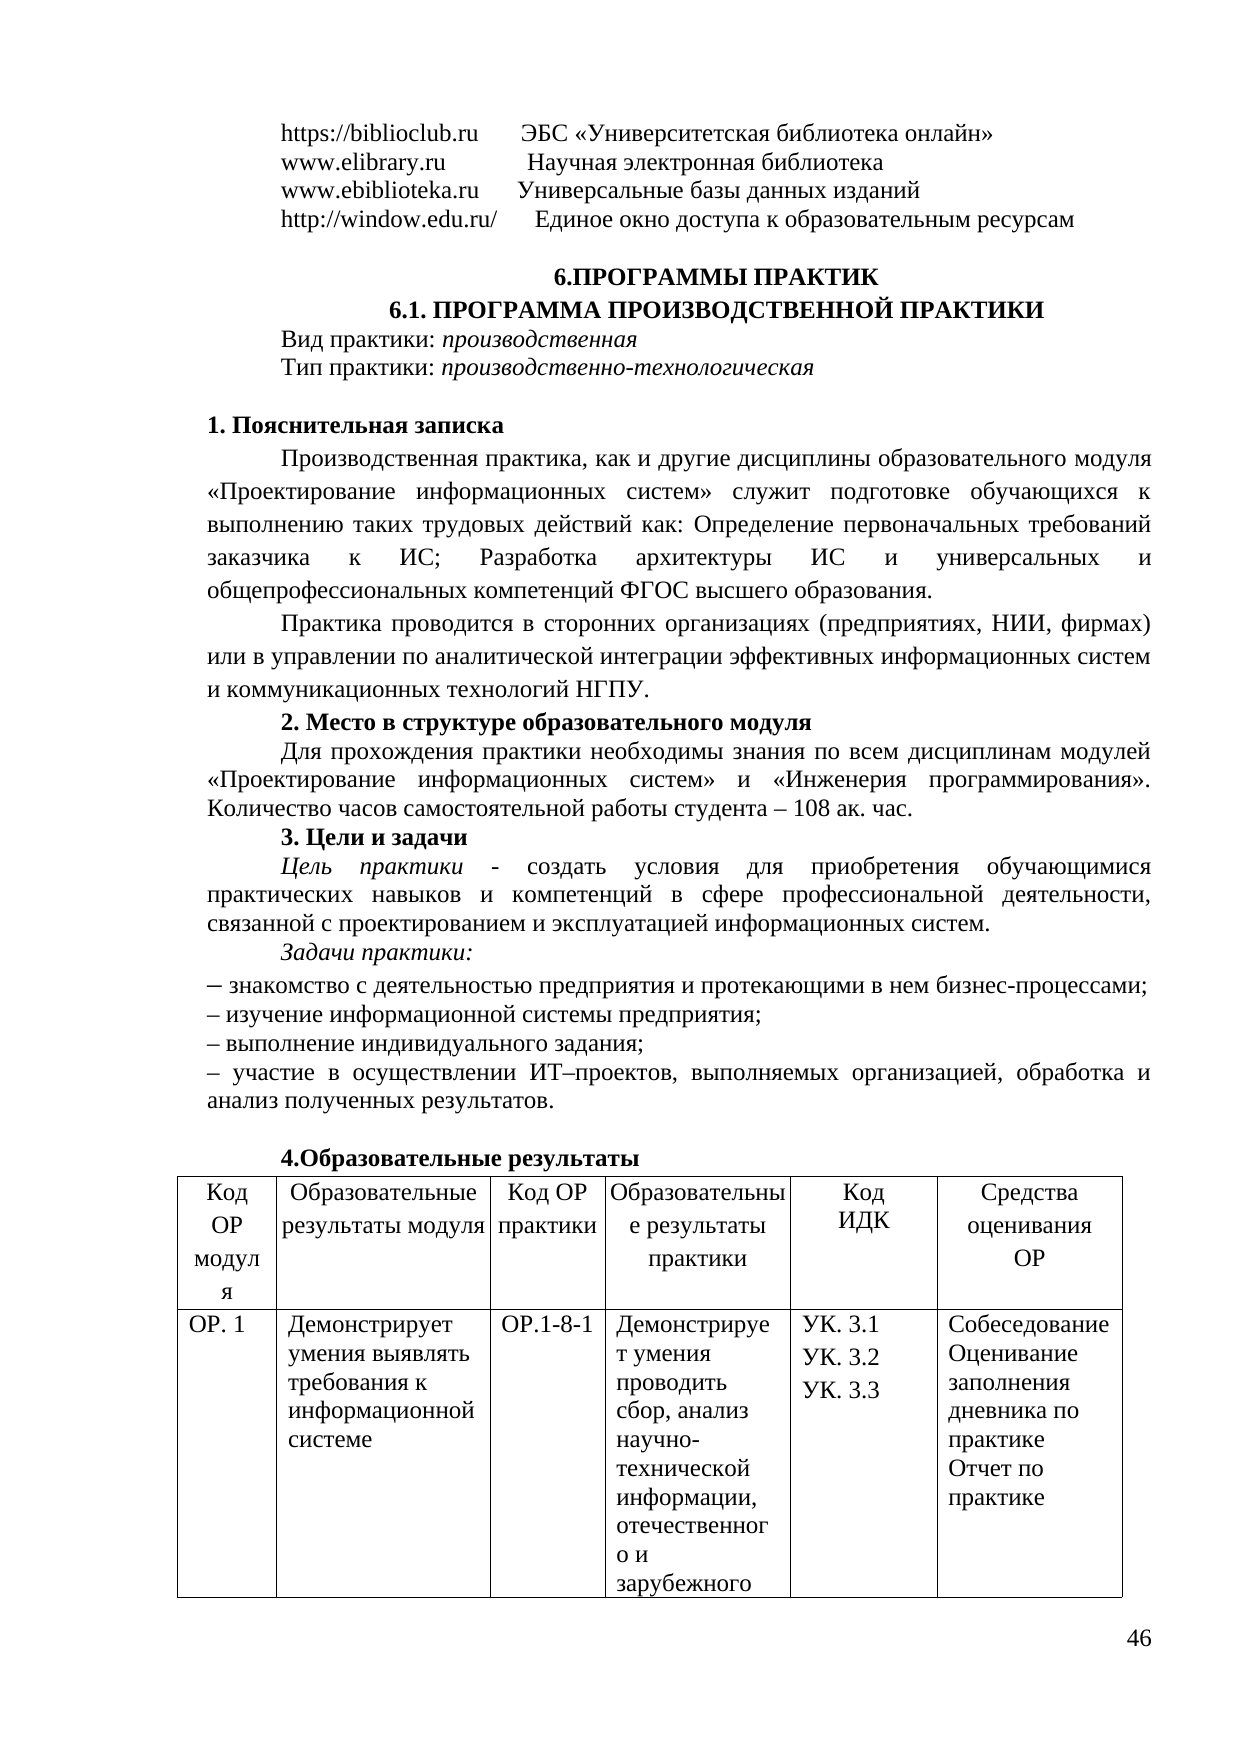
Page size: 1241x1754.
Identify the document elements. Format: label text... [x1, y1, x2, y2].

text www.ebiblioteka.ru Универсальные базы данных изданий [207, 176, 1152, 204]
text – изучение информационной системы предприятия; [207, 999, 1152, 1028]
text 3. Цели и задачи [207, 822, 1152, 851]
subtitle 6.Программы практик [281, 262, 1152, 291]
text Задачи практики: [207, 937, 1152, 966]
text https://biblioclub.ru ЭБС «Университетская библиотека онлайн» [207, 118, 1152, 147]
text – участие в осуществлении ИТ–проектов, выполняемых организацией, обработка и анализ полученных результатов. [207, 1057, 1152, 1114]
table_header Код ОР модуля [178, 1177, 276, 1309]
table_header Код ОР практики [491, 1177, 605, 1309]
text Производственная практика, как и другие дисциплины образовательного модуля «Проектирование информационных систем» служит подготовке обучающихся к выполнению таких трудовых действий как: Определение первоначальных требований заказчика к ИС; Разработка архитектуры ИС и универсальных и общепрофессиональных компетенций ФГОС высшего образования. [207, 443, 1152, 604]
table_header Средства оценивания ОР [938, 1177, 1122, 1309]
text Цель практики - создать условия для приобретения обучающимися практических навыков и компетенций в сфере профессиональной деятельности, связанной с проектированием и эксплуатацией информационных систем. [207, 851, 1152, 937]
table_header Образовательные результаты модуля [277, 1177, 490, 1309]
list 4.Образовательные результаты [207, 1143, 1152, 1172]
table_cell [277, 1310, 490, 1597]
table_header Образовательные результаты практики [606, 1177, 790, 1309]
table_cell ОР. 1 [178, 1310, 276, 1597]
text Для прохождения практики необходимы знания по всем дисциплинам модулей «Проектирование информационных систем» и «Инженерия программирования». Количество часов самостоятельной работы студента – 108 ак. час. [207, 736, 1152, 822]
subtitle Практика проводится в сторонних организациях (предприятиях, НИИ, фирмах) или в управлении по аналитической интеграции эффективных информационных систем и коммуникационных технологий НГПУ. [207, 608, 1152, 703]
text Вид практики: производственная [207, 324, 1152, 352]
text www.elibrary.ru Научная электронная библиотека [207, 147, 1152, 176]
table_header Код ИДК [791, 1177, 937, 1309]
text – знакомство с деятельностью предприятия и протекающими в нем бизнес-процессами; [207, 966, 1152, 999]
text Тип практики: производственно-технологическая [207, 352, 1152, 381]
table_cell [938, 1310, 1122, 1597]
text 2. Место в структуре образовательного модуля [207, 707, 1152, 736]
text http://window.edu.ru/ Единое окно доступа к образовательным ресурсам [207, 204, 1152, 233]
text – выполнение индивидуального задания; [207, 1028, 1152, 1057]
text 1. Пояснительная записка [207, 410, 1152, 439]
text 6.1. ПРОГРАММА производственной практики [282, 295, 1152, 324]
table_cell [791, 1310, 937, 1597]
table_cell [606, 1310, 790, 1597]
table_cell ОР.1-8-1 [491, 1310, 605, 1597]
